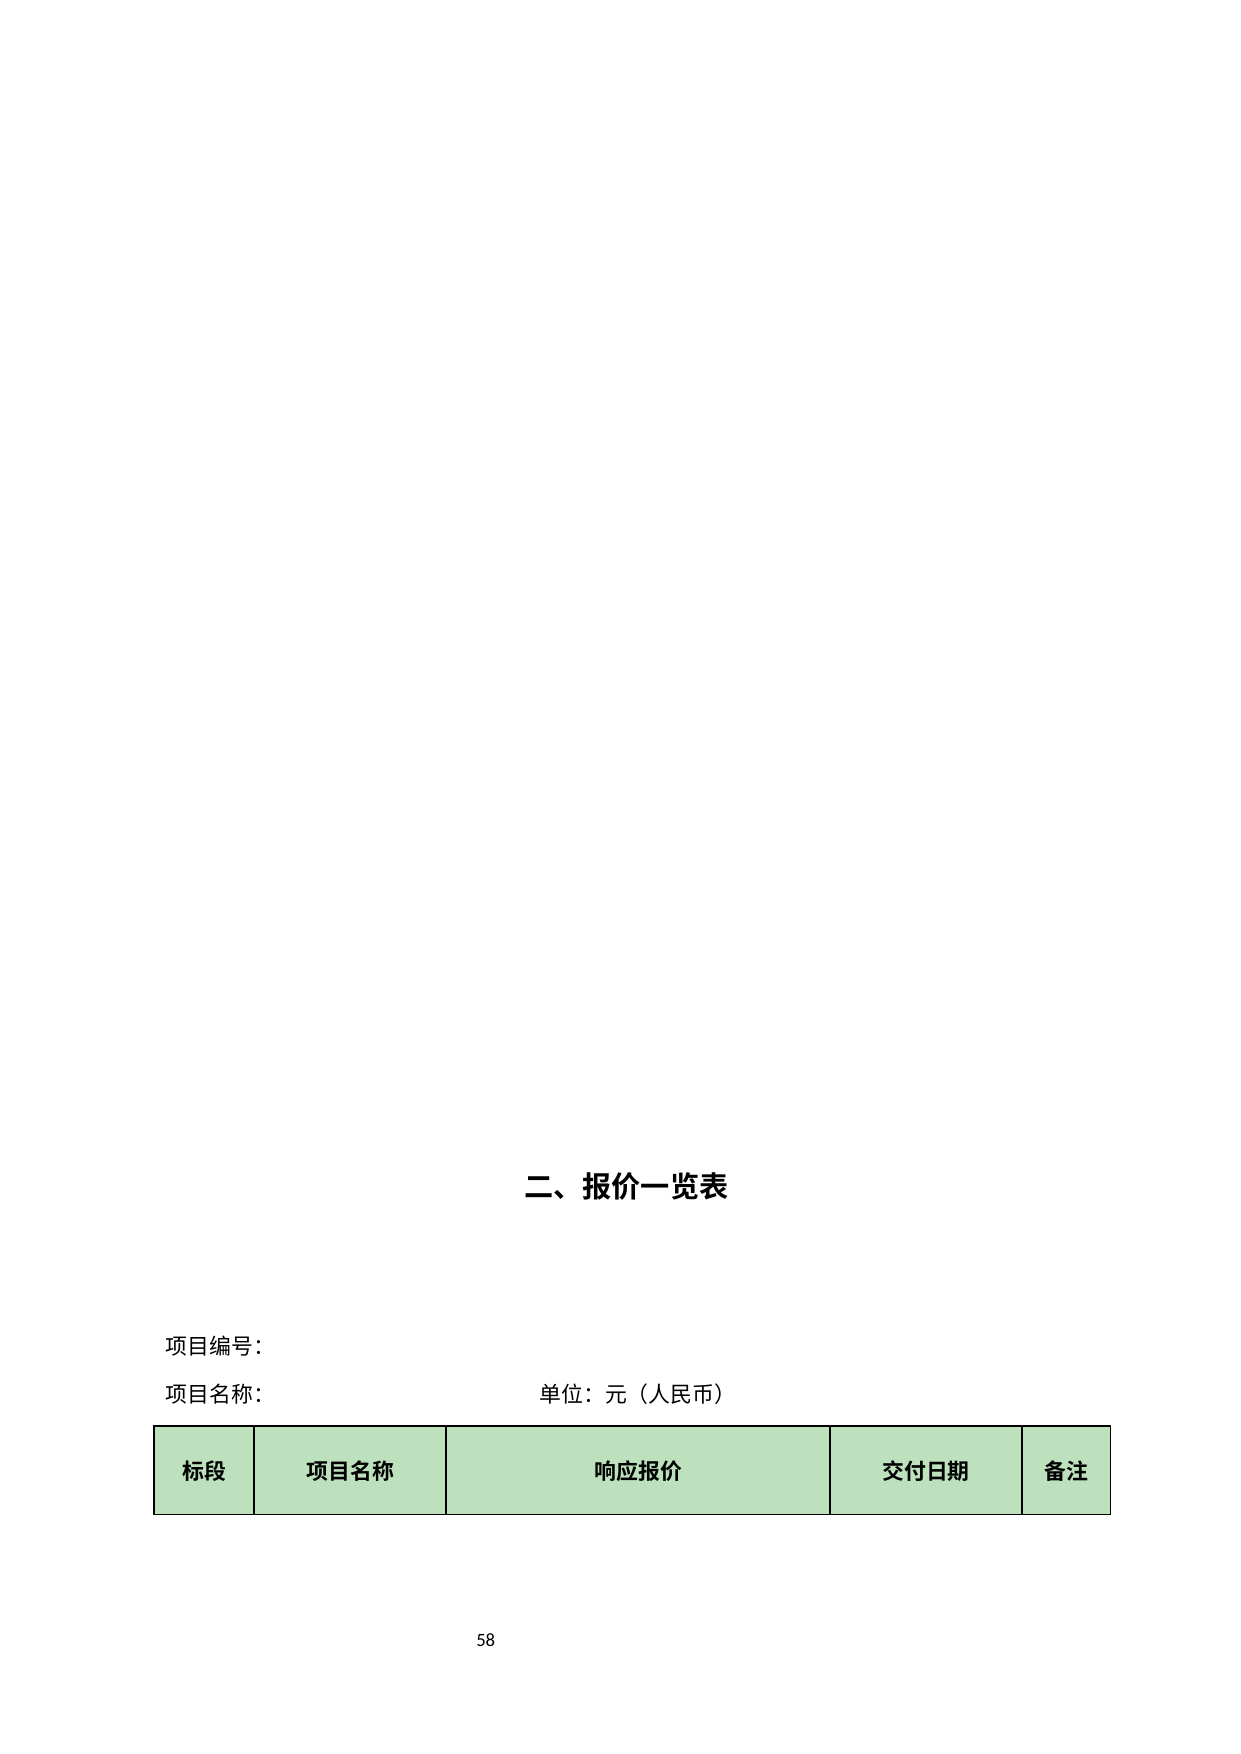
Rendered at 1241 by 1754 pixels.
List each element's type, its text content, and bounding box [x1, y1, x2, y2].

text 项目名称： 单位：元（人民币） [165, 1377, 1087, 1409]
table_header 标段 [155, 1427, 253, 1514]
table_header 备注 [1023, 1427, 1110, 1514]
table_header 交付日期 [831, 1427, 1021, 1514]
text 二、报价一览表 [165, 1152, 1087, 1217]
table_header 响应报价 [447, 1427, 829, 1514]
table_header 项目名称 [255, 1427, 445, 1514]
text 项目编号： [165, 1328, 1087, 1361]
